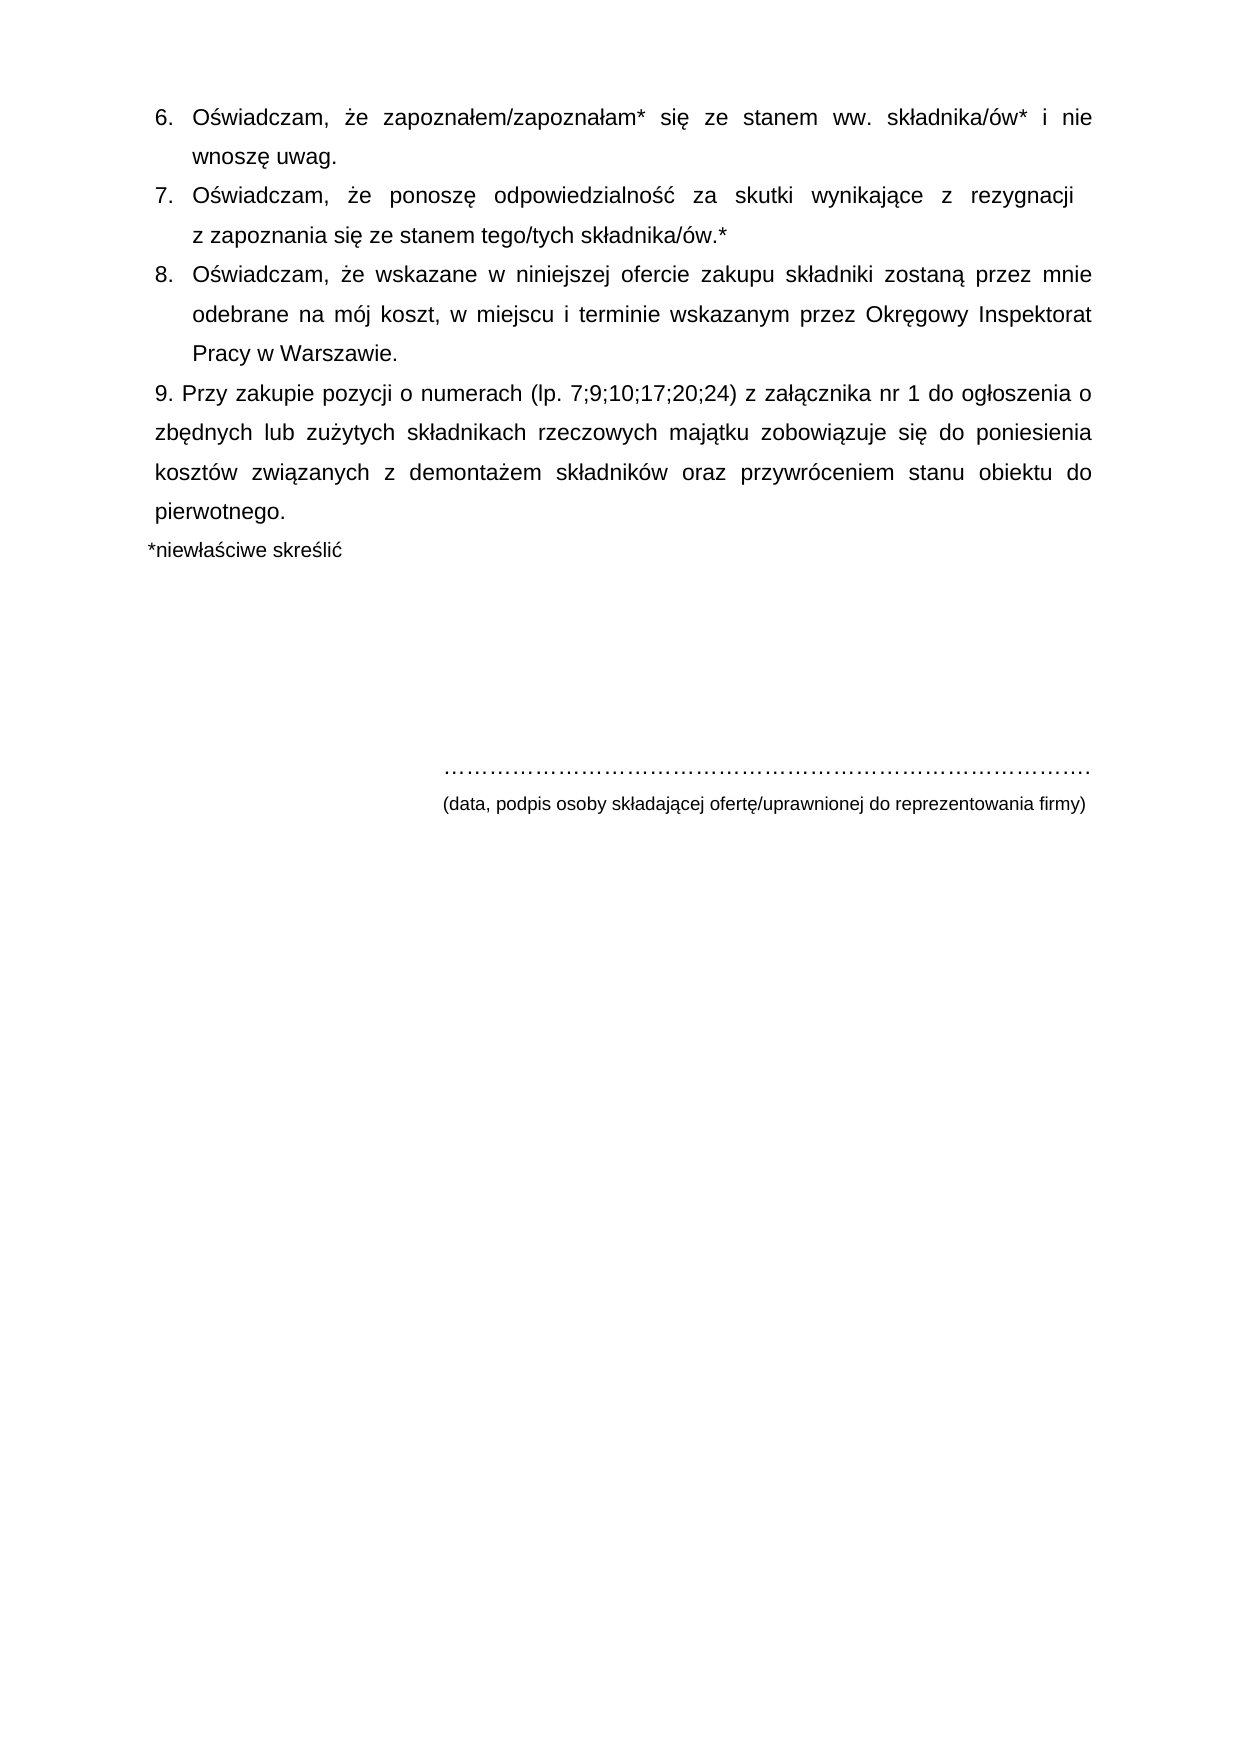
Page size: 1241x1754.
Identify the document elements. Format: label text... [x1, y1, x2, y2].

list Oświadczam, że zapoznałem/zapoznałam* się ze stanem ww. składnika/ów* i nie wnoszę uwag. [154, 103, 1093, 169]
text (data, podpis osoby składającej ofertę/uprawnionej do reprezentowania firmy) [148, 793, 1093, 814]
list Oświadczam, że ponoszę odpowiedzialność za skutki wynikające z rezygnacji z zapoznania się ze stanem tego/tych składnika/ów.* [154, 182, 1093, 248]
text 9. Przy zakupie pozycji o numerach (lp. 7;9;10;17;20;24) z załącznika nr 1 do ogłoszenia o zbędnych lub zużytych składnikach rzeczowych majątku zobowiązuje się do poniesienia kosztów związanych z demontażem składników oraz przywróceniem stanu obiektu do pierwotnego. [154, 380, 1093, 524]
text …………………………………………………………………………. [148, 753, 1093, 780]
text *niewłaściwe skreślić [148, 538, 1093, 562]
list Oświadczam, że wskazane w niniejszej ofercie zakupu składniki zostaną przez mnie odebrane na mój koszt, w miejscu i terminie wskazanym przez Okręgowy Inspektorat Pracy w Warszawie. [154, 261, 1093, 367]
